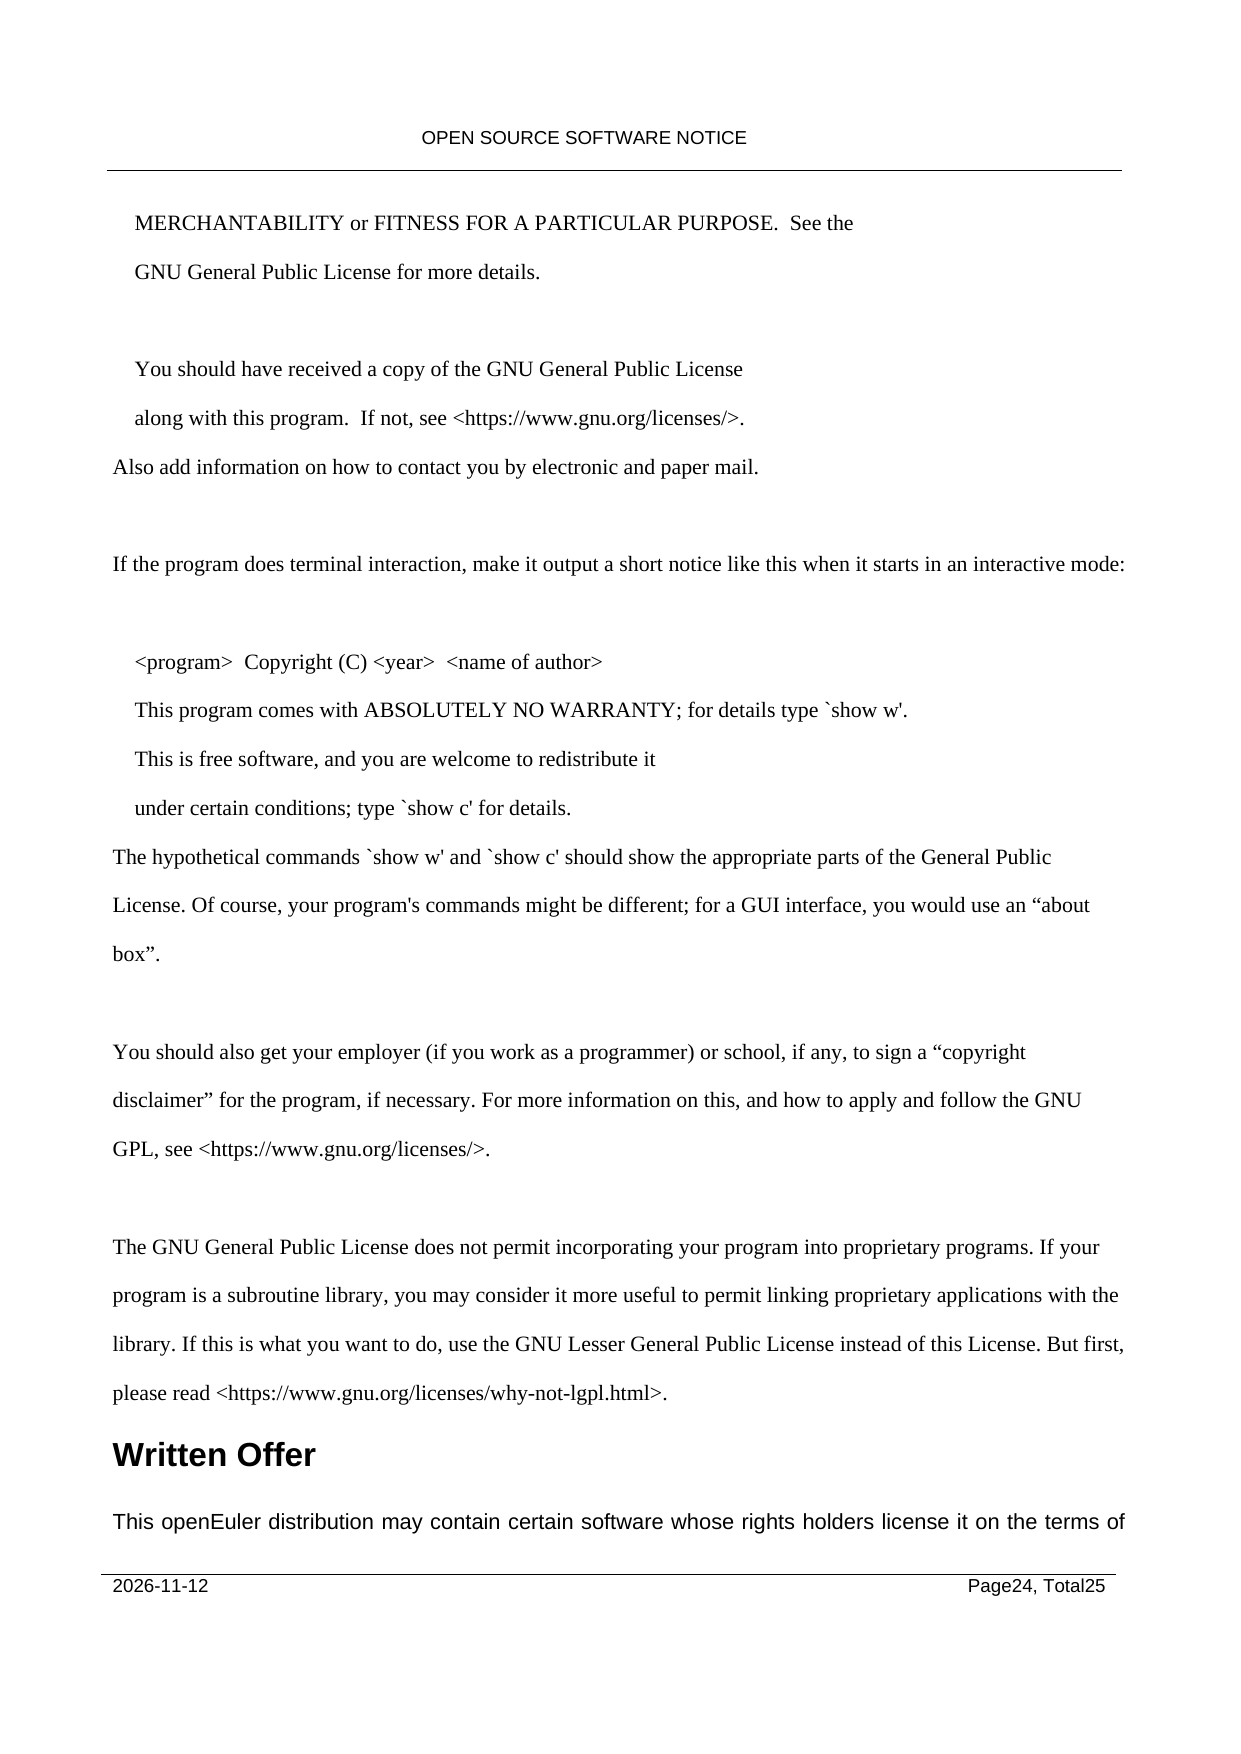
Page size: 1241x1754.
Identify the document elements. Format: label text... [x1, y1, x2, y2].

text Written Offer [112, 1421, 1128, 1486]
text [112, 206, 1128, 1409]
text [112, 1506, 1128, 1538]
